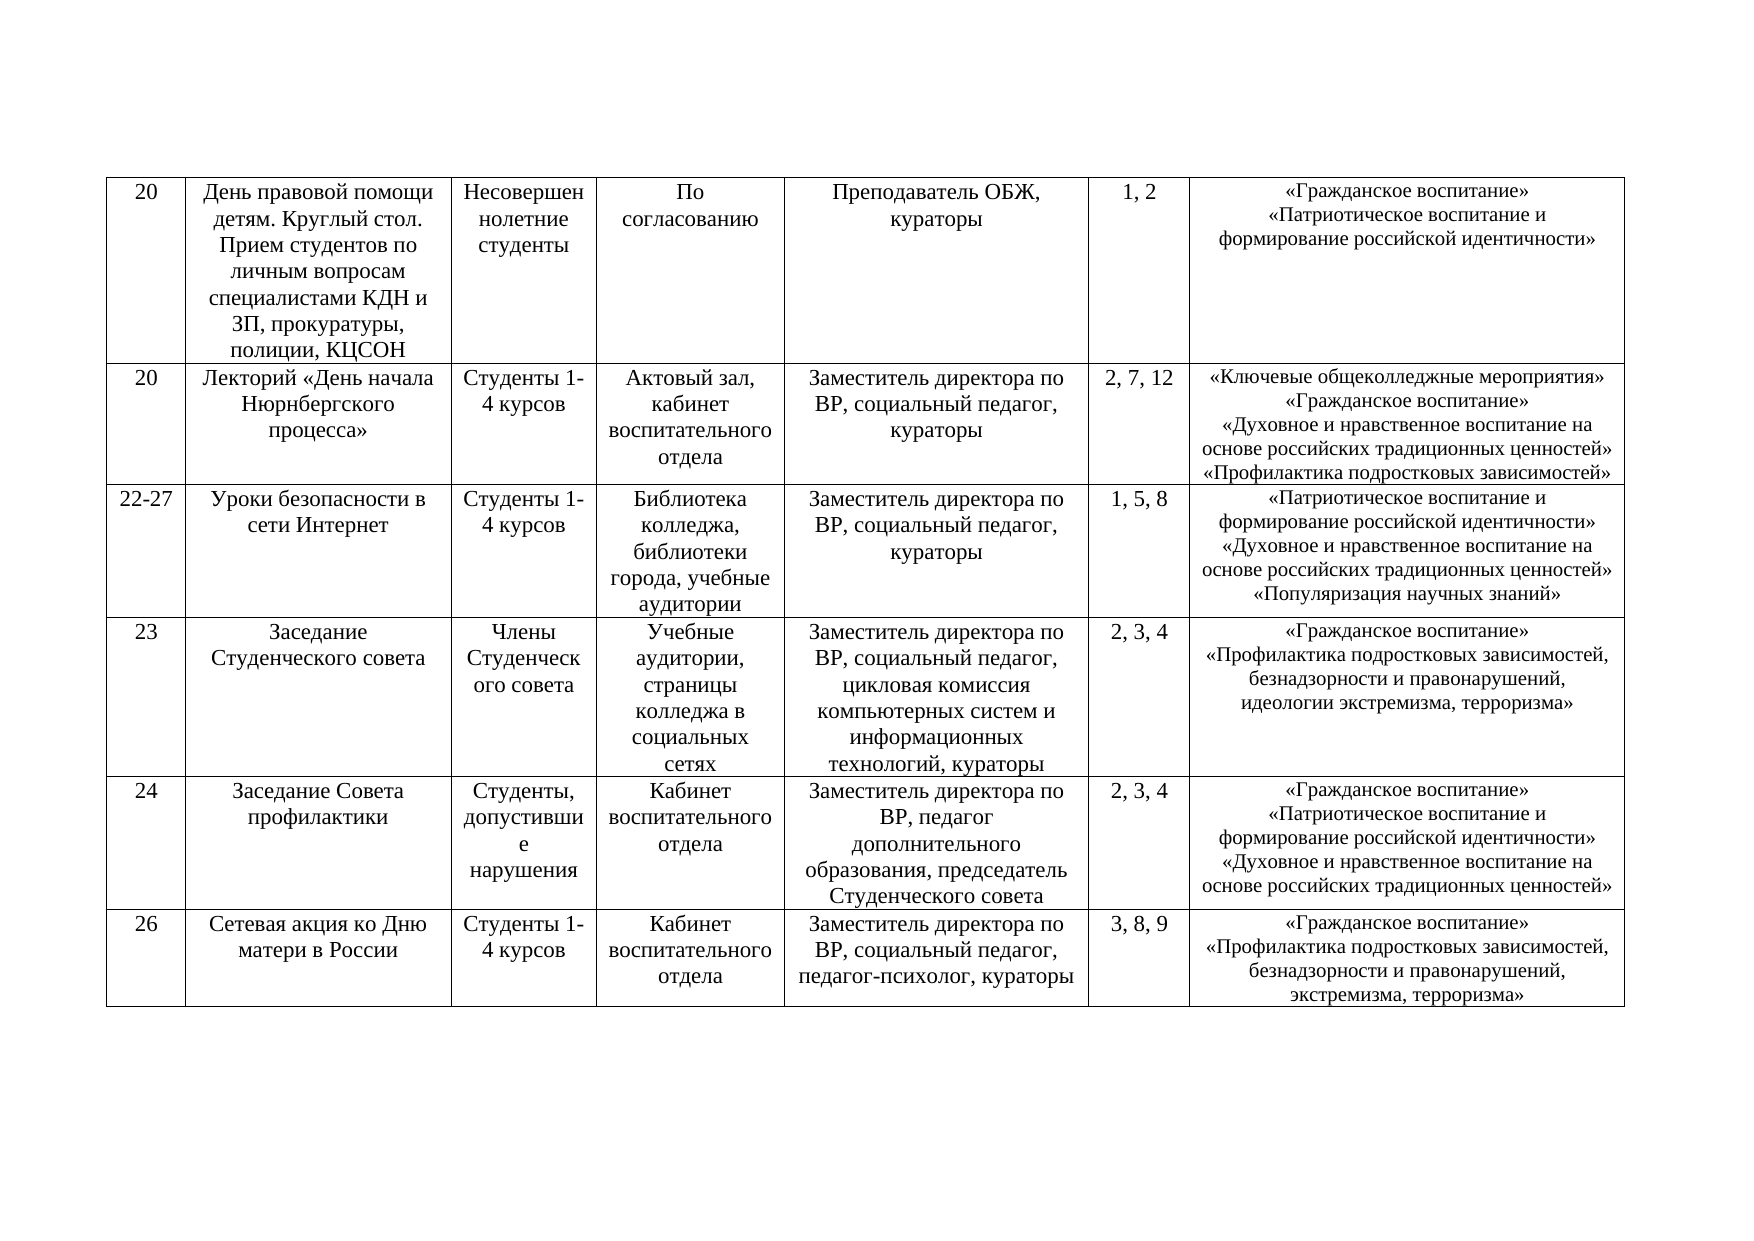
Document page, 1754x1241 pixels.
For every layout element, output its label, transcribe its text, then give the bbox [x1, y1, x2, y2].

table_cell 3, 8, 9 [1089, 910, 1189, 1006]
table_cell Кабинет воспитательного отдела [597, 777, 784, 909]
table_cell Заместитель директора по ВР, социальный педагог, цикловая комиссия компьютерных систем и информационных технологий, кураторы [785, 618, 1088, 776]
table_cell 20 [107, 178, 185, 363]
table_cell Уроки безопасности в сети Интернет [186, 485, 451, 617]
table_cell По согласованию [597, 178, 784, 363]
table_cell Библиотека колледжа, библиотеки города, учебные аудитории [597, 485, 784, 617]
table_cell Заместитель директора по ВР, социальный педагог, кураторы [785, 485, 1088, 617]
table_cell Лекторий «День начала Нюрнбергского процесса» [186, 364, 451, 484]
table_cell 23 [107, 618, 185, 776]
table_cell 2, 3, 4 [1089, 777, 1189, 909]
table_cell Учебные аудитории, страницы колледжа в социальных сетях [597, 618, 784, 776]
table_cell 2, 3, 4 [1089, 618, 1189, 776]
table_cell Заседание Совета профилактики [186, 777, 451, 909]
table_cell Студенты, допустившие нарушения [452, 777, 596, 909]
table_cell «Гражданское воспитание» «Патриотическое воспитание и формирование российской идентичности» [1190, 178, 1624, 363]
table_cell 24 [107, 777, 185, 909]
table_cell Актовый зал, кабинет воспитательного отдела [597, 364, 784, 484]
table_cell Студенты 1-4 курсов [452, 485, 596, 617]
table_cell Несовершеннолетние студенты [452, 178, 596, 363]
table_cell «Гражданское воспитание» «Профилактика подростковых зависимостей, безнадзорности и правонарушений, идеологии экстремизма, терроризма» [1190, 618, 1624, 776]
table_cell День правовой помощи детям. Круглый стол. Прием студентов по личным вопросам специалистами КДН и ЗП, прокуратуры, полиции, КЦСОН [186, 178, 451, 363]
table_cell 1, 2 [1089, 178, 1189, 363]
table_cell Заместитель директора по ВР, социальный педагог, педагог-психолог, кураторы [785, 910, 1088, 1006]
table_cell Кабинет воспитательного отдела [597, 910, 784, 1006]
table_cell 22-27 [107, 485, 185, 617]
table_cell Заместитель директора по ВР, социальный педагог, кураторы [785, 364, 1088, 484]
table_cell Заседание Студенческого совета [186, 618, 451, 776]
table_cell «Гражданское воспитание» «Патриотическое воспитание и формирование российской идентичности» «Духовное и нравственное воспитание на основе российских традиционных ценностей» [1190, 777, 1624, 909]
table_cell Студенты 1-4 курсов [452, 364, 596, 484]
table_cell 26 [107, 910, 185, 1006]
table_cell «Гражданское воспитание» «Профилактика подростковых зависимостей, безнадзорности и правонарушений, экстремизма, терроризма» [1190, 910, 1624, 1006]
table_cell 2, 7, 12 [1089, 364, 1189, 484]
table_cell Члены Студенческого совета [452, 618, 596, 776]
table_cell Заместитель директора по ВР, педагог дополнительного образования, председатель Студенческого совета [785, 777, 1088, 909]
table_cell Студенты 1-4 курсов [452, 910, 596, 1006]
table_cell Сетевая акция ко Дню матери в России [186, 910, 451, 1006]
table_cell 1, 5, 8 [1089, 485, 1189, 617]
table_cell 20 [107, 364, 185, 484]
table_cell Преподаватель ОБЖ, кураторы [785, 178, 1088, 363]
table_cell «Патриотическое воспитание и формирование российской идентичности» «Духовное и нравственное воспитание на основе российских традиционных ценностей» «Популяризация научных знаний» [1190, 485, 1624, 617]
table_cell «Ключевые общеколледжные мероприятия» «Гражданское воспитание» «Духовное и нравственное воспитание на основе российских традиционных ценностей» «Профилактика подростковых зависимостей» [1190, 364, 1624, 484]
